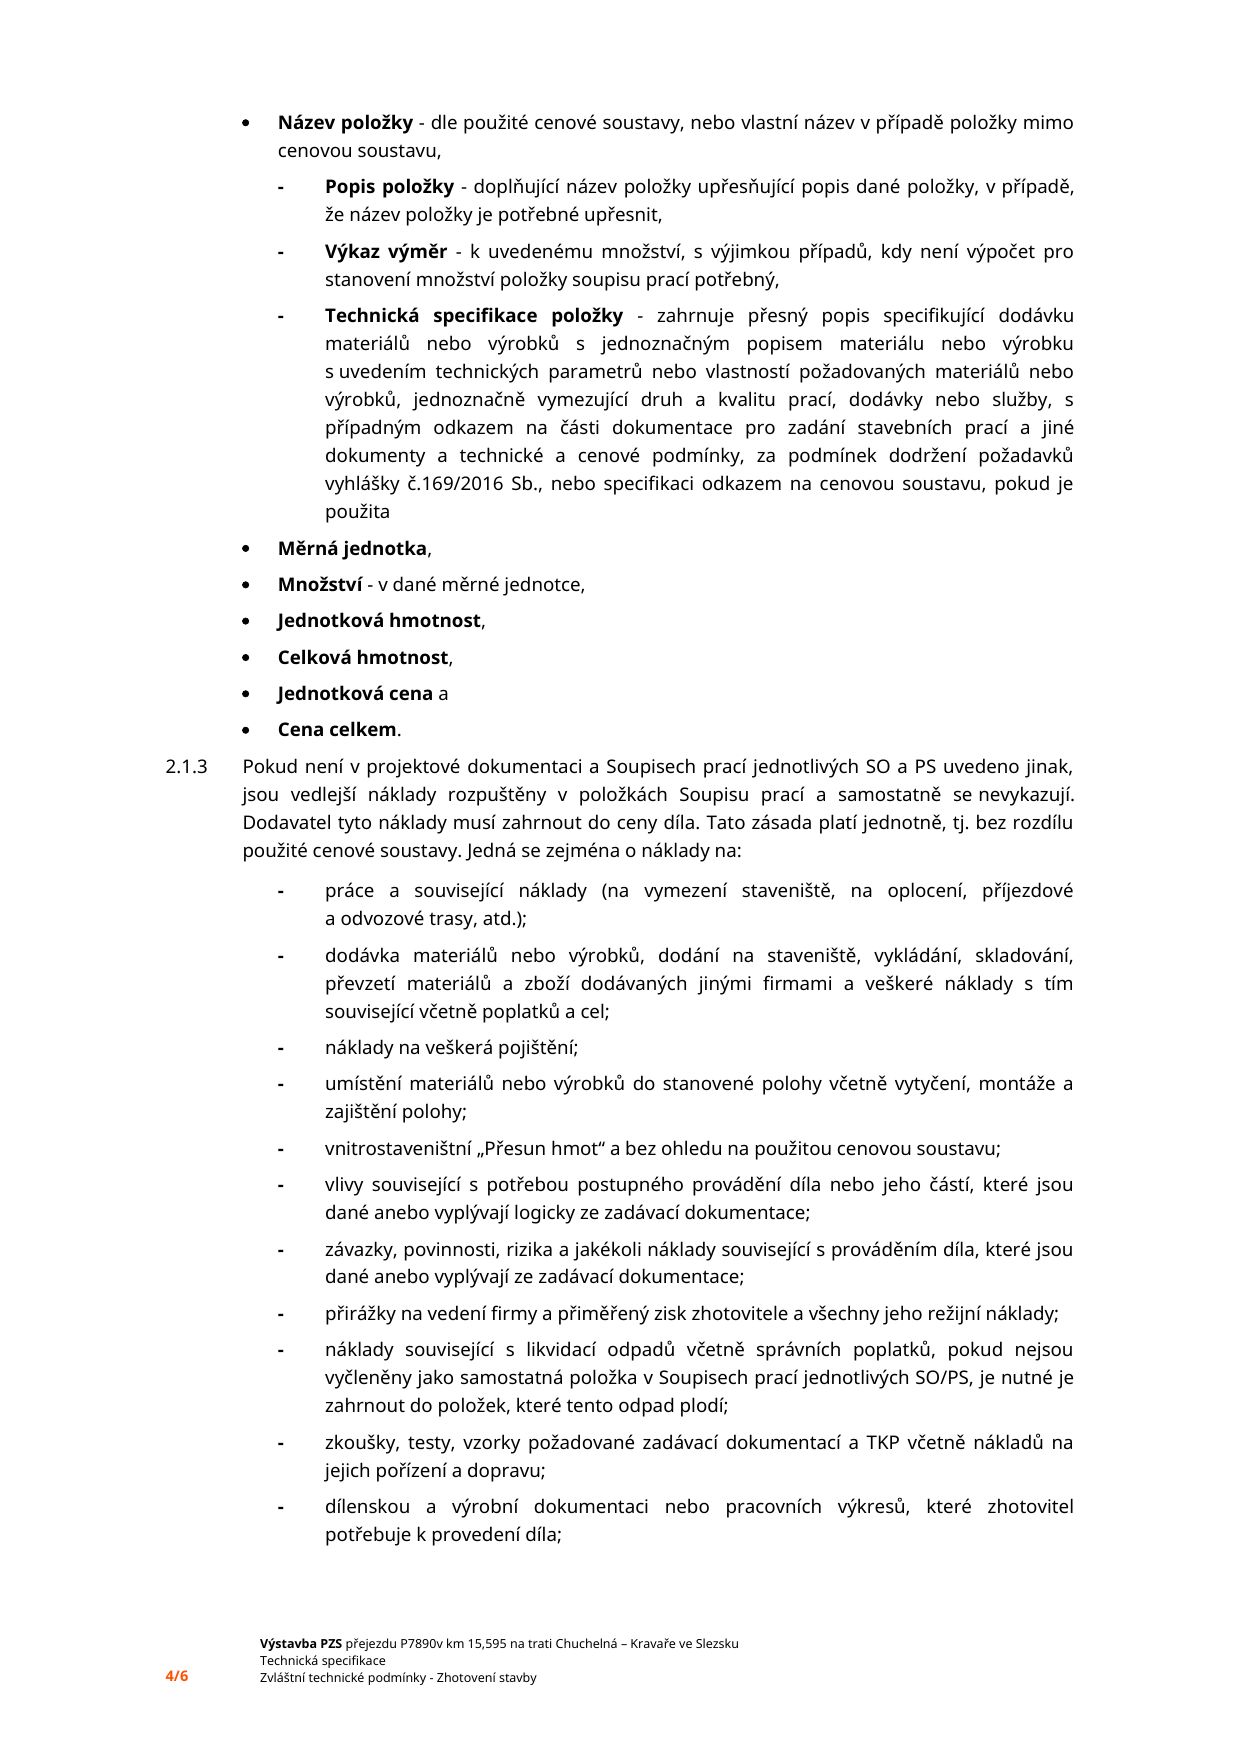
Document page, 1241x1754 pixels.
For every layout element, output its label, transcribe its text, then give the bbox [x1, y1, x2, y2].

text Celková hmotnost, [242, 644, 1075, 669]
text vnitrostaveništní „Přesun hmot“ a bez ohledu na použitou cenovou soustavu; [278, 1135, 1075, 1161]
text zkoušky, testy, vzorky požadované zadávací dokumentací a TKP včetně nákladů na jejich pořízení a dopravu; [278, 1429, 1075, 1482]
text náklady související s likvidací odpadů včetně správních poplatků, pokud nejsou vyčleněny jako samostatná položka v Soupisech prací jednotlivých SO/PS, je nutné je zahrnout do položek, které tento odpad plodí; [278, 1337, 1075, 1418]
text Jednotková hmotnost, [242, 608, 1075, 633]
text závazky, povinnosti, rizika a jakékoli náklady související s prováděním díla, které jsou dané anebo vyplývají ze zadávací dokumentace; [278, 1236, 1075, 1289]
text Výkaz výměr - k uvedenému množství, s výjimkou případů, kdy není výpočet pro stanovení množství položky soupisu prací potřebný, [278, 238, 1075, 292]
text Jednotková cena a [242, 680, 1075, 706]
text náklady na veškerá pojištění; [278, 1034, 1075, 1060]
text Měrná jednotka, [242, 535, 1075, 560]
text Množství - v dané měrné jednotce, [242, 571, 1075, 597]
text Název položky - dle použité cenové soustavy, nebo vlastní název v případě položky mimo cenovou soustavu, [242, 109, 1075, 163]
text umístění materiálů nebo výrobků do stanovené polohy včetně vytyčení, montáže a zajištění polohy; [278, 1071, 1075, 1124]
text dodávka materiálů nebo výrobků, dodání na staveniště, vykládání, skladování, převzetí materiálů a zboží dodávaných jinými firmami a veškeré náklady s tím související včetně poplatků a cel; [278, 942, 1075, 1023]
text Popis položky - doplňující název položky upřesňující popis dané položky, v případě, že název položky je potřebné upřesnit, [278, 174, 1075, 227]
text Cena celkem. [242, 717, 1075, 742]
text přirážky na vedení firmy a přiměřený zisk zhotovitele a všechny jeho režijní náklady; [278, 1300, 1075, 1326]
text Pokud není v projektové dokumentaci a Soupisech prací jednotlivých SO a PS uvedeno jinak, jsou vedlejší náklady rozpuštěny v položkách Soupisu prací a samostatně se nevykazují. Dodavatel tyto náklady musí zahrnout do ceny díla. Tato zásada platí jednotně, tj. bez rozdílu použité cenové soustavy. Jedná se zejména o náklady na: [165, 753, 1075, 863]
text práce a související náklady (na vymezení staveniště, na oplocení, příjezdové a odvozové trasy, atd.); [278, 878, 1075, 931]
text Technická specifikace položky - zahrnuje přesný popis specifikující dodávku materiálů nebo výrobků s jednoznačným popisem materiálu nebo výrobku s uvedením technických parametrů nebo vlastností požadovaných materiálů nebo výrobků, jednoznačně vymezující druh a kvalitu prací, dodávky nebo služby, s případným odkazem na části dokumentace pro zadání stavebních prací a jiné dokumenty a technické a cenové podmínky, za podmínek dodržení požadavků vyhlášky č.169/2016 Sb., nebo specifikaci odkazem na cenovou soustavu, pokud je použita [278, 302, 1075, 524]
text vlivy související s potřebou postupného provádění díla nebo jeho částí, které jsou dané anebo vyplývají logicky ze zadávací dokumentace; [278, 1171, 1075, 1225]
text dílenskou a výrobní dokumentaci nebo pracovních výkresů, které zhotovitel potřebuje k provedení díla; [278, 1493, 1075, 1547]
